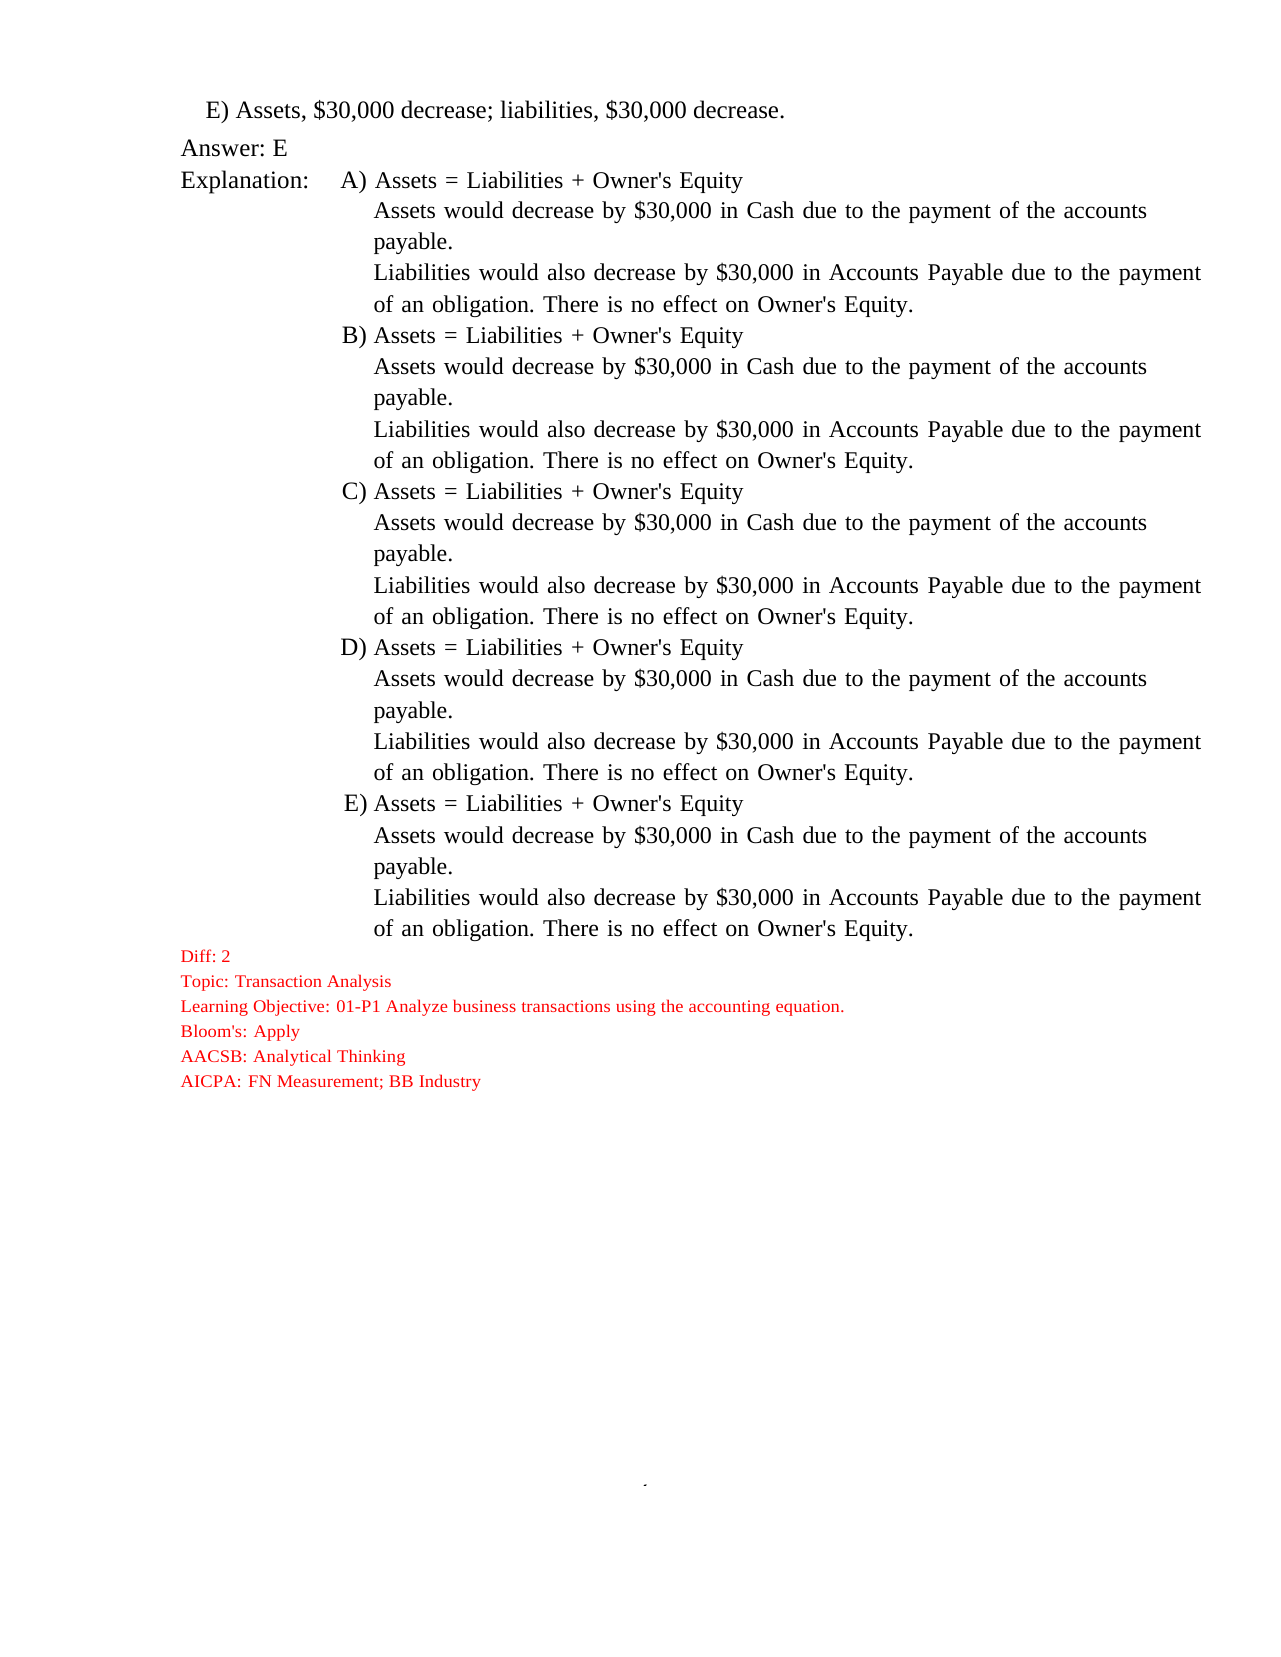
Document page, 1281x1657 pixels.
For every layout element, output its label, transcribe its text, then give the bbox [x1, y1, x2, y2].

text Assets would decrease by $30,000 in Cash due to the payment of the accounts payable. [373, 664, 1222, 723]
text AACSB: Analytical Thinking [180, 1046, 1222, 1066]
text Liabilities would also decrease by $30,000 in Accounts Payable due to the payment of an obligation. There is no effect on Owner's Equity. [373, 571, 1219, 629]
text Liabilities would also decrease by $30,000 in Accounts Payable due to the payment of an obligation. There is no effect on Owner's Equity. [373, 727, 1219, 786]
text Assets would decrease by $30,000 in Cash due to the payment of the accounts payable. [373, 508, 1222, 567]
text Liabilities would also decrease by $30,000 in Accounts Payable due to the payment of an obligation. There is no effect on Owner's Equity. [373, 883, 1219, 942]
text AICPA: FN Measurement; BB Industry [180, 1071, 1222, 1091]
list Assets = Liabilities + Owner's Equity [342, 321, 1222, 349]
text Assets would decrease by $30,000 in Cash due to the payment of the accounts payable. [373, 821, 1222, 879]
text Liabilities would also decrease by $30,000 in Accounts Payable due to the payment of an obligation. There is no effect on Owner's Equity. [373, 258, 1219, 317]
list Assets = Liabilities + Owner's Equity [343, 789, 1222, 818]
text Diff: 2 [180, 946, 1222, 966]
text Liabilities would also decrease by $30,000 in Accounts Payable due to the payment of an obligation. There is no effect on Owner's Equity. [373, 414, 1219, 473]
list Assets = Liabilities + Owner's Equity [342, 477, 1222, 505]
text Assets would decrease by $30,000 in Cash due to the payment of the accounts payable. [373, 196, 1222, 255]
text Assets would decrease by $30,000 in Cash due to the payment of the accounts payable. [373, 352, 1222, 411]
text Topic: Transaction Analysis [180, 971, 1222, 991]
text Explanation: A) Assets = Liabilities + Owner's Equity [180, 170, 1222, 193]
text Learning Objective: 01-P1 Analyze business transactions using the accounting equation. Bloom's: Apply [180, 996, 904, 1041]
list Assets = Liabilities + Owner's Equity [340, 633, 1222, 661]
list Assets, $30,000 decrease; liabilities, $30,000 decrease. Answer: E [180, 96, 786, 162]
